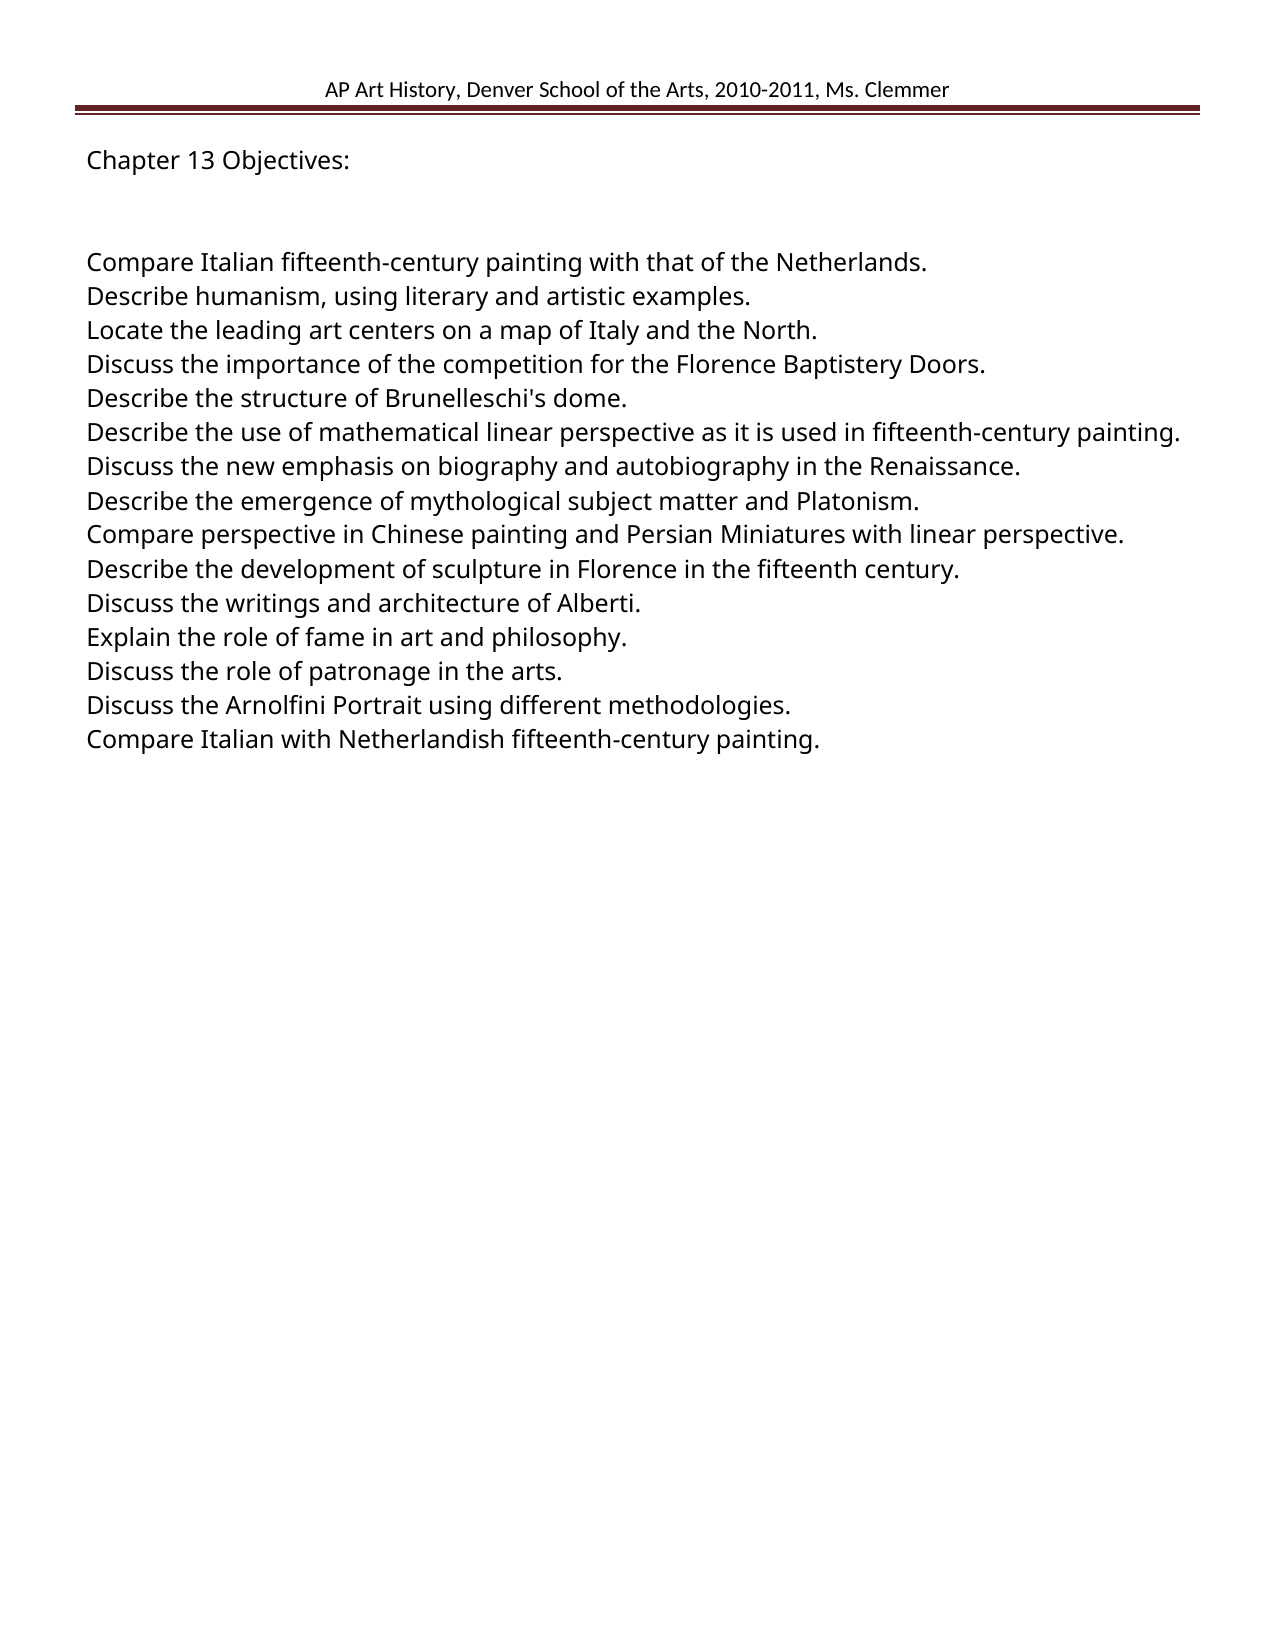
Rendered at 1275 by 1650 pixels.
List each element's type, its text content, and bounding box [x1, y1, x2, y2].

text Discuss the writings and architecture of Alberti. [86, 585, 1200, 619]
text Chapter 13 Objectives: [86, 142, 1200, 177]
text Compare perspective in Chinese painting and Persian Miniatures with linear perspective. [86, 517, 1200, 551]
text Discuss the importance of the competition for the Florence Baptistery Doors. [86, 347, 1200, 381]
text Discuss the role of patronage in the arts. [86, 653, 1200, 687]
text Describe the structure of Brunelleschi's dome. [86, 381, 1200, 415]
text Discuss the Arnolfini Portrait using different methodologies. [86, 687, 1200, 722]
text Discuss the new emphasis on biography and autobiography in the Renaissance. [86, 449, 1200, 483]
text Compare Italian with Netherlandish fifteenth-century painting. [86, 722, 1200, 756]
text Locate the leading art centers on a map of Italy and the North. [86, 313, 1200, 347]
text Describe the development of sculpture in Florence in the fifteenth century. [86, 551, 1200, 585]
text Compare Italian fifteenth-century painting with that of the Netherlands. [86, 245, 1200, 279]
text Describe humanism, using literary and artistic examples. [86, 279, 1200, 313]
text Describe the use of mathematical linear perspective as it is used in fifteenth-century painting. [86, 415, 1200, 449]
text Describe the emergence of mythological subject matter and Platonism. [86, 483, 1200, 517]
text Explain the role of fame in art and philosophy. [86, 619, 1200, 653]
